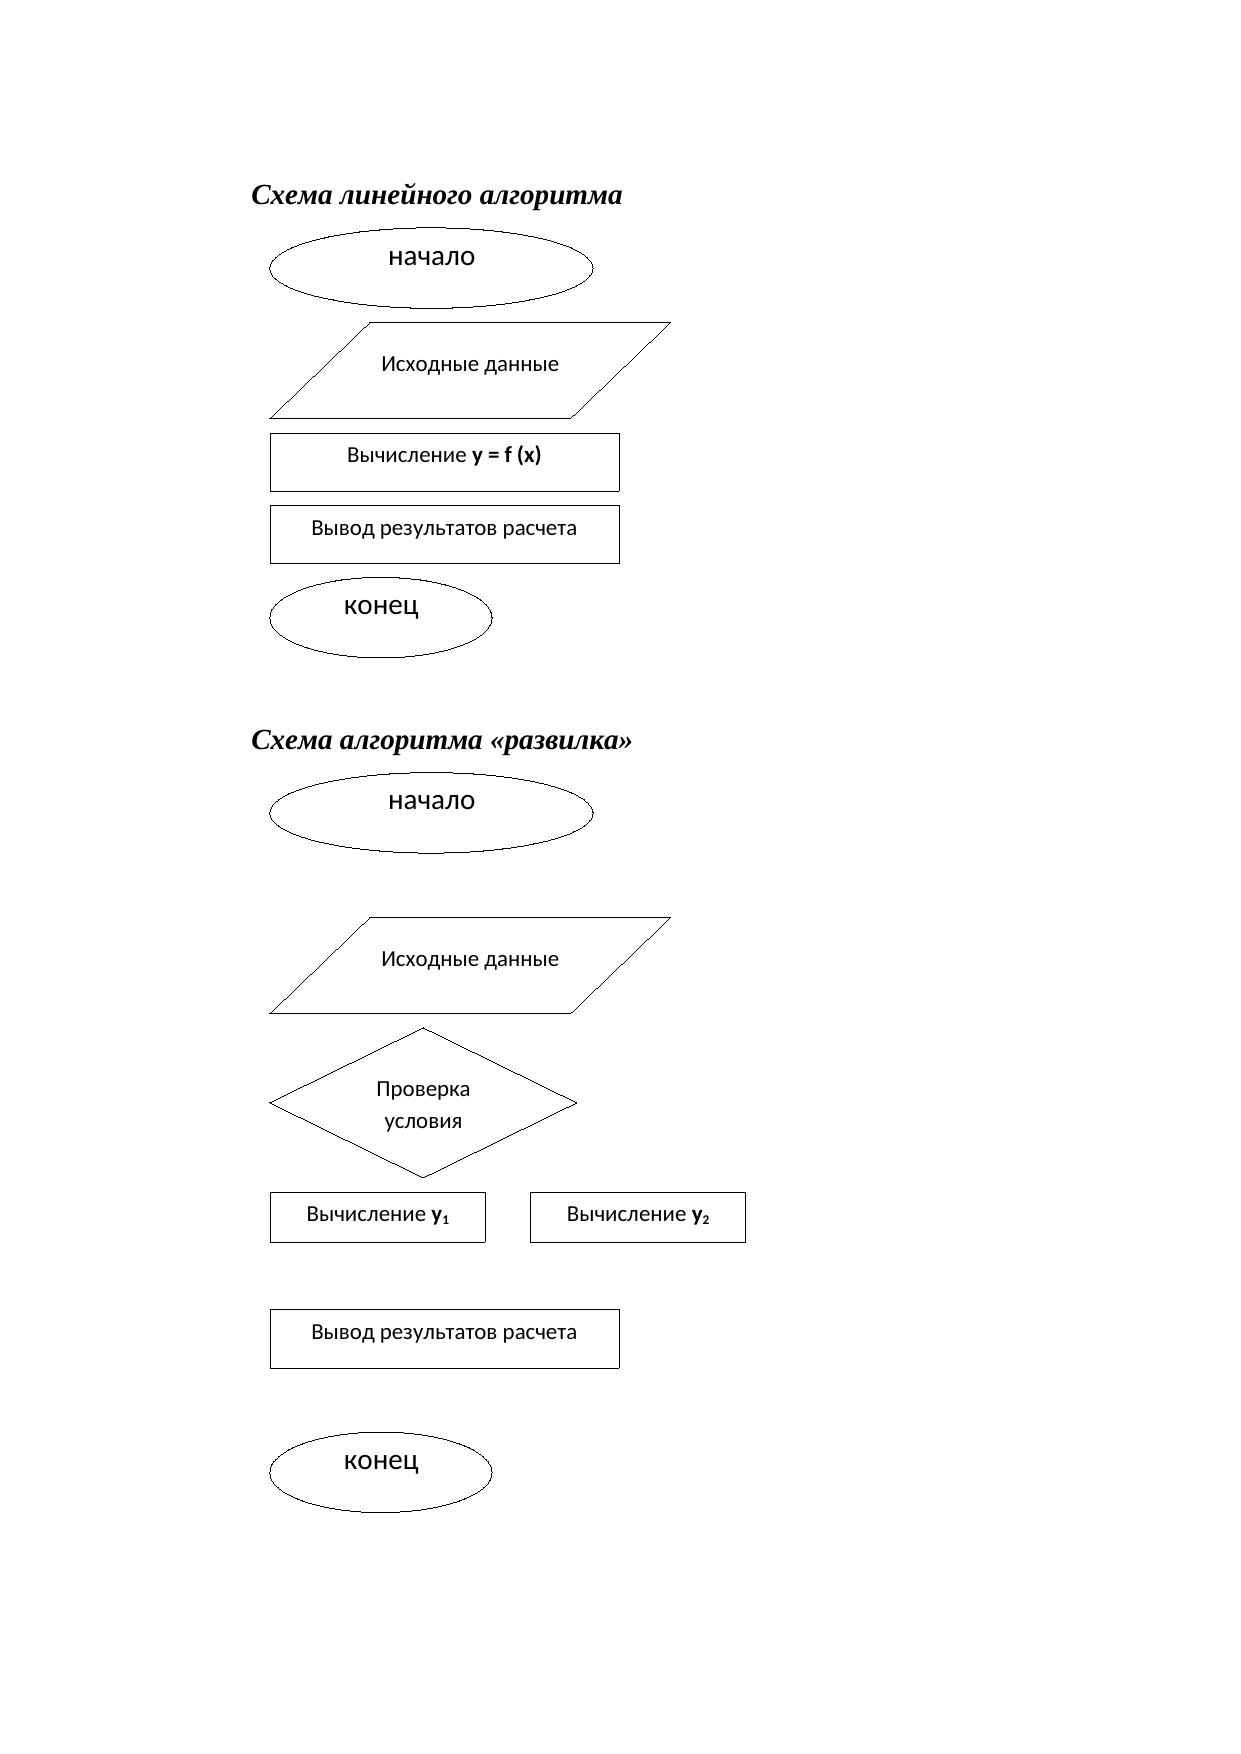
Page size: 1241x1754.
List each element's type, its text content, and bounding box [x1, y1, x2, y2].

text Схема линейного алгоритма [177, 177, 1152, 211]
text Схема алгоритма «развилка» [177, 722, 1152, 756]
